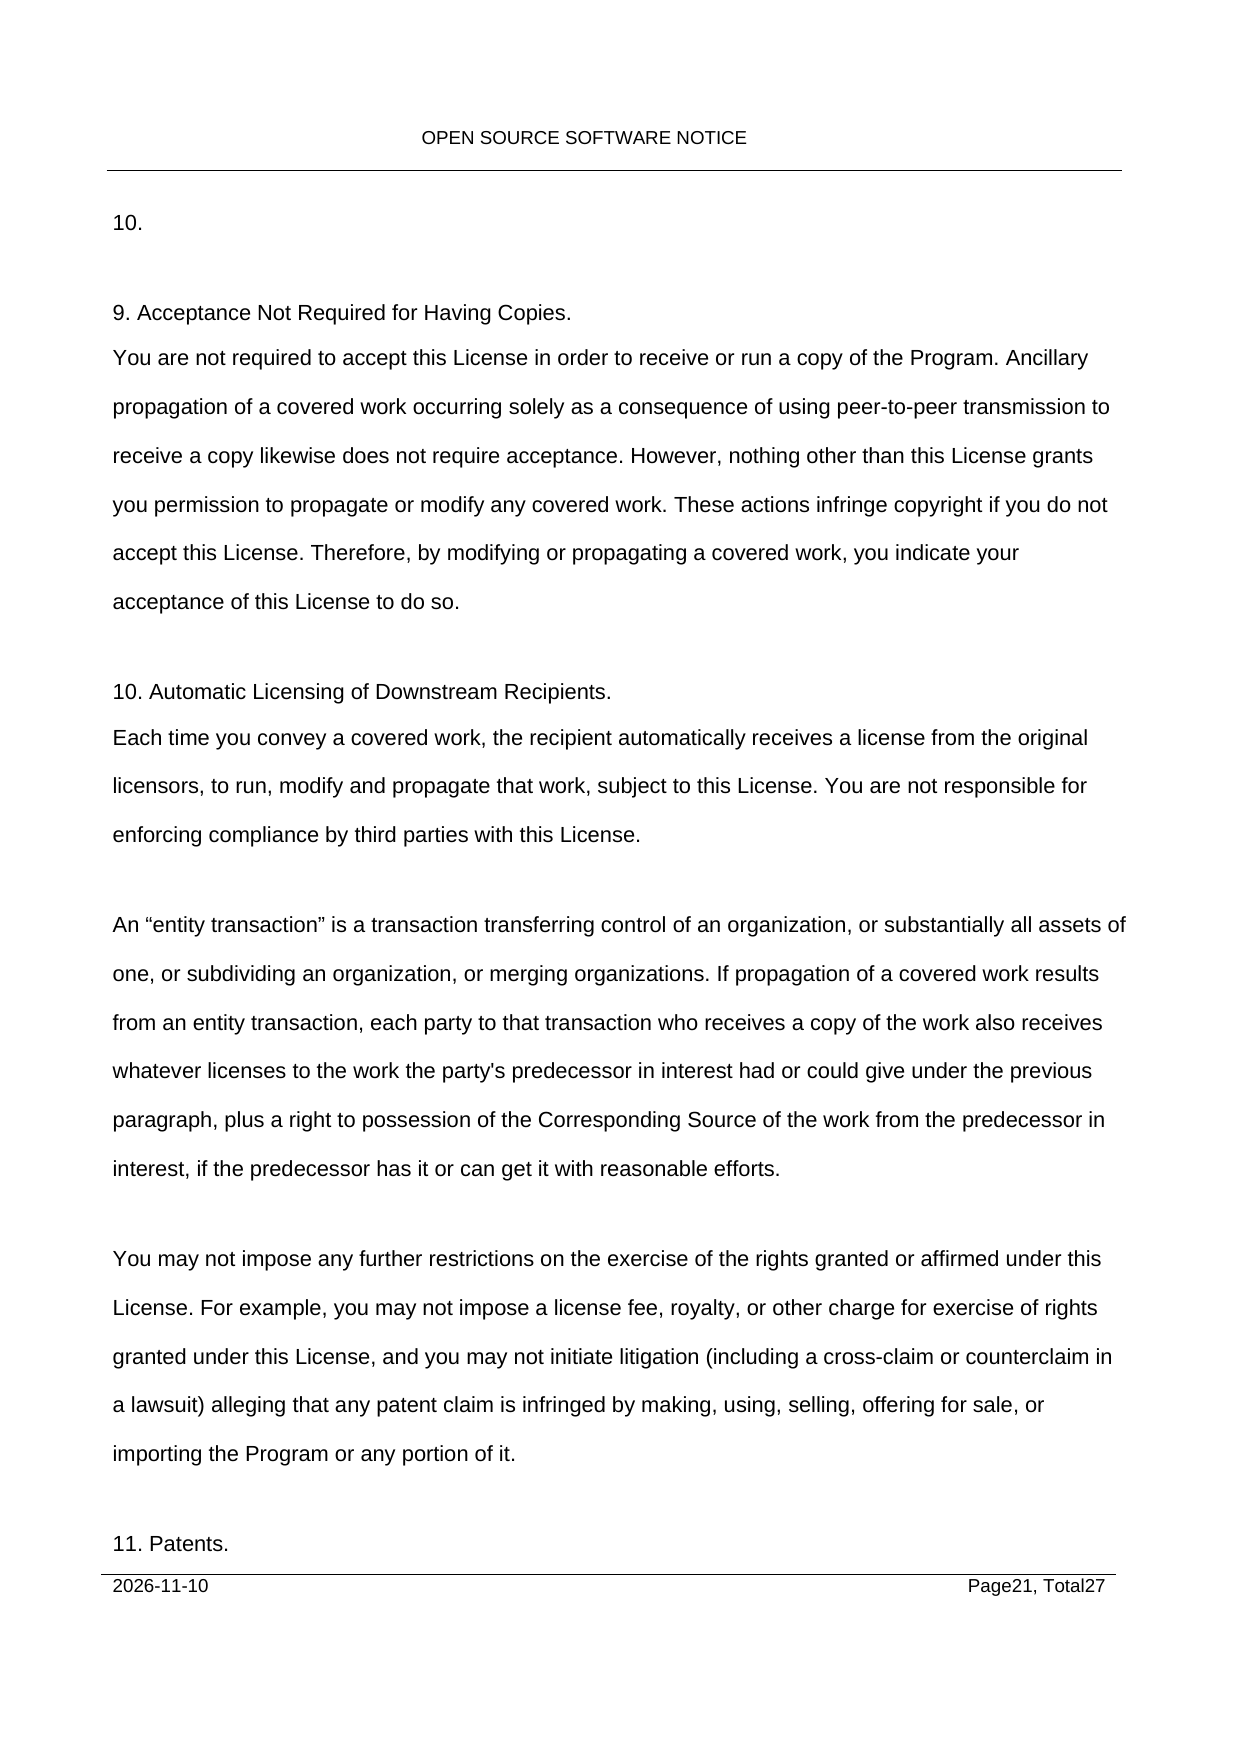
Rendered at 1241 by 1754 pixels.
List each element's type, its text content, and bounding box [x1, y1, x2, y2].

text You are not required to accept this License in order to receive or run a copy of the Program. Ancillary propagation of a covered work occurring solely as a consequence of using peer-to-peer transmission to receive a copy likewise does not require acceptance. However, nothing other than this License grants you permission to propagate or modify any covered work. These actions infringe copyright if you do not accept this License. Therefore, by modifying or propagating a covered work, you indicate your acceptance of this License to do so. [112, 342, 1128, 618]
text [112, 206, 1128, 239]
text 10. Automatic Licensing of Downstream Recipients. [112, 676, 1128, 708]
text Each time you convey a covered work, the recipient automatically receives a license from the original licensors, to run, modify and propagate that work, subject to this License. You are not responsible for enforcing compliance by third parties with this License. [112, 721, 1128, 851]
text 9. Acceptance Not Required for Having Copies. [112, 297, 1128, 329]
text You may not impose any further restrictions on the exercise of the rights granted or affirmed under this License. For example, you may not impose a license fee, royalty, or other charge for exercise of rights granted under this License, and you may not initiate litigation (including a cross-claim or counterclaim in a lawsuit) alleging that any patent claim is infringed by making, using, selling, offering for sale, or importing the Program or any portion of it. [112, 1242, 1128, 1470]
text An “entity transaction” is a transaction transferring control of an organization, or substantially all assets of one, or subdividing an organization, or merging organizations. If propagation of a covered work results from an entity transaction, each party to that transaction who receives a copy of the work also receives whatever licenses to the work the party's predecessor in interest had or could give under the previous paragraph, plus a right to possession of the Corresponding Source of the work from the predecessor in interest, if the predecessor has it or can get it with reasonable efforts. [112, 908, 1128, 1185]
text 11. Patents. [112, 1528, 1128, 1560]
